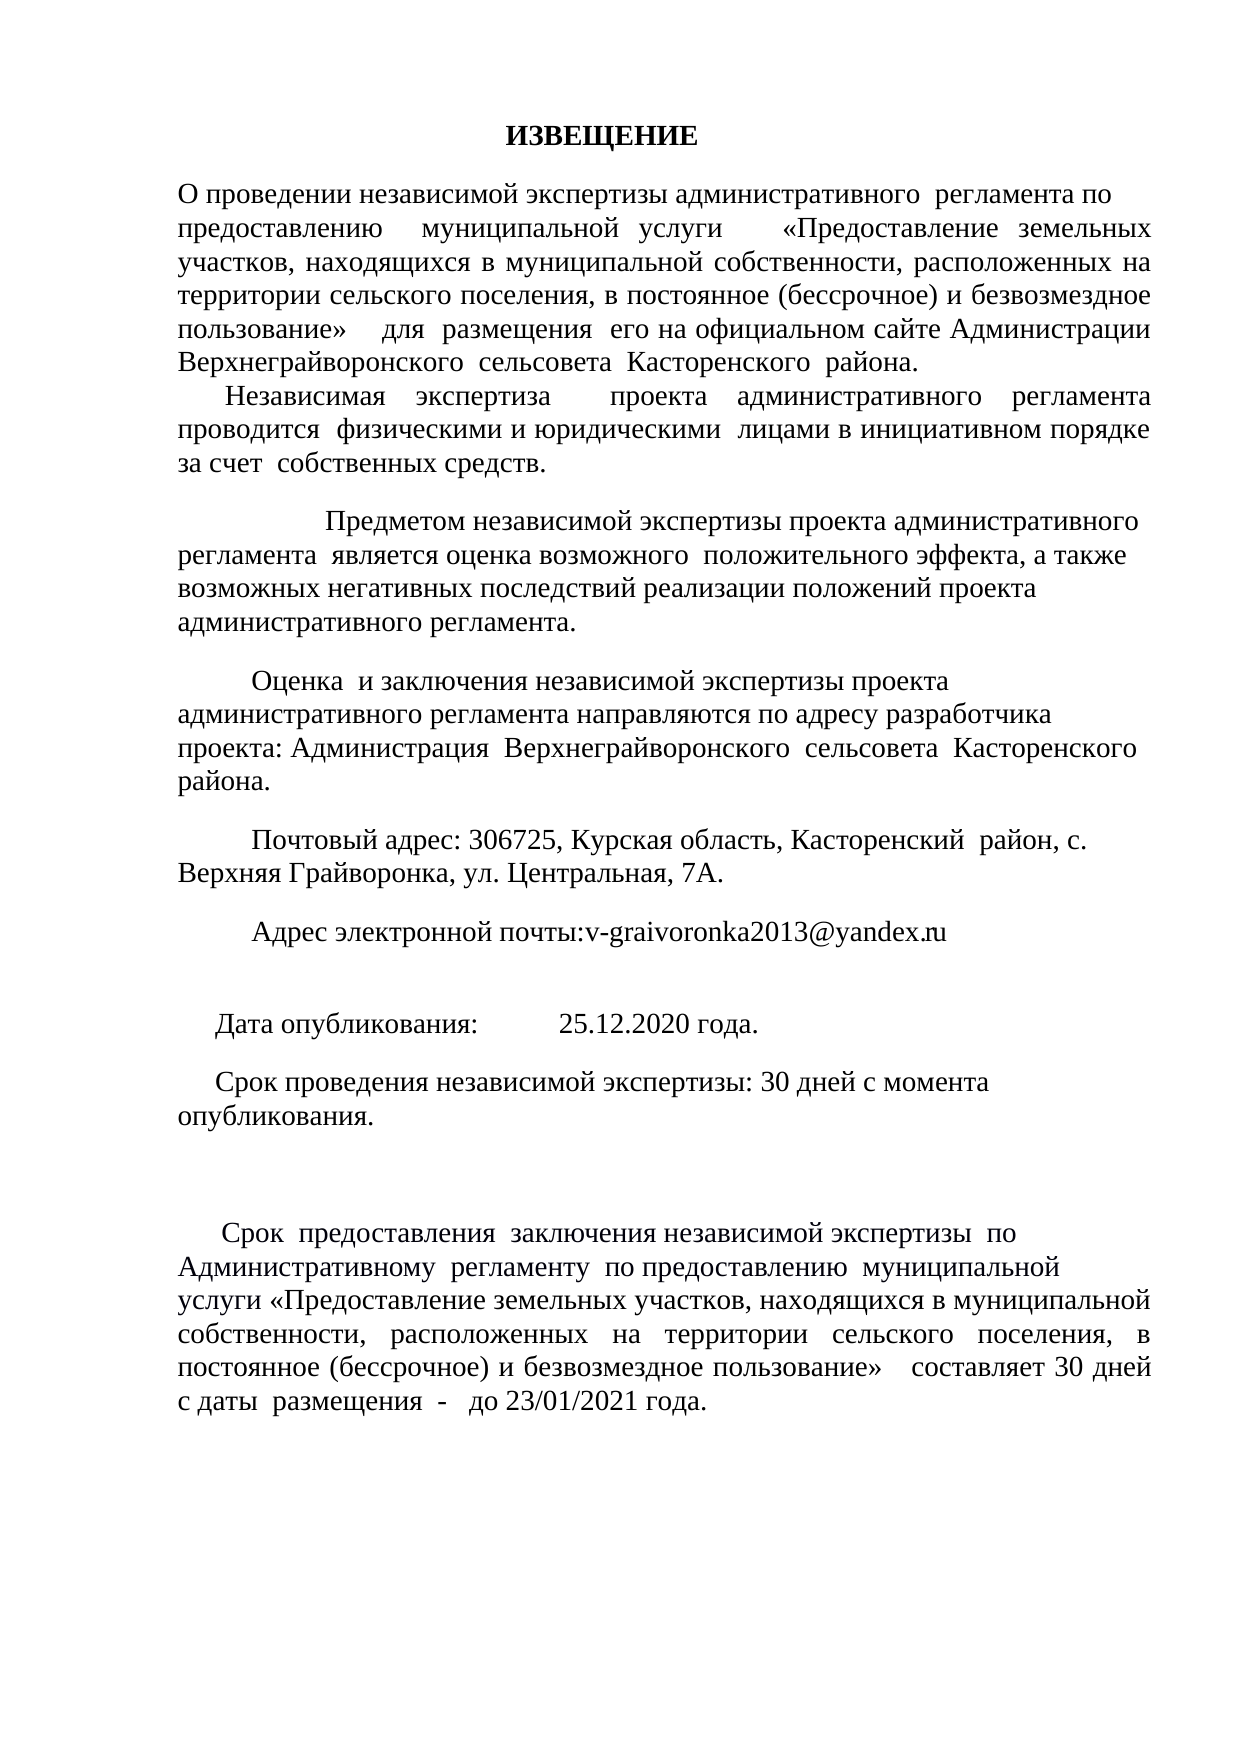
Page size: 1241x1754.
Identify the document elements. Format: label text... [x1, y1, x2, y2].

text Адрес электронной почты:v-graivoronka2013@yandex.ru [177, 914, 1152, 947]
text Срок проведения независимой экспертизы: 30 дней с момента опубликования. [177, 1064, 1152, 1132]
text Предметом независимой экспертизы проекта административного регламента является оценка возможного положительного эффекта, а также возможных негативных последствий реализации положений проекта административного регламента. [177, 503, 1152, 638]
text предоставлению муниципальной услуги «Предоставление земельных участков, находящихся в муниципальной собственности, расположенных на территории сельского поселения, в постоянное (бессрочное) и безвозмездное пользование» для размещения его на официальном сайте Администрации Верхнеграйворонского сельсовета Касторенского района. [177, 210, 1152, 378]
text Дата опубликования: 25.12.2020 года. [177, 1006, 1152, 1039]
text услуги «Предоставление земельных участков, находящихся в муниципальной собственности, расположенных на территории сельского поселения, в постоянное (бессрочное) и безвозмездное пользование» составляет 30 дней с даты размещения - до 23/01/2021 года. [177, 1282, 1152, 1416]
text Почтовый адрес: 306725, Курская область, Касторенский район, с. Верхняя Грайворонка, ул. Центральная, 7А. [177, 822, 1152, 889]
text Оценка и заключения независимой экспертизы проекта административного регламента направляются по адресу разработчика проекта: Администрация Верхнеграйворонского сельсовета Касторенского района. [177, 663, 1152, 797]
text О проведении независимой экспертизы административного регламента по [177, 177, 1152, 210]
text Независимая экспертиза проекта административного регламента проводится физическими и юридическими лицами в инициативном порядке за счет собственных средств. [177, 378, 1152, 478]
text Срок предоставления заключения независимой экспертизы по Административному регламенту по предоставлению муниципальной [177, 1215, 1152, 1282]
text ИЗВЕЩЕНИЕ [177, 118, 1152, 152]
